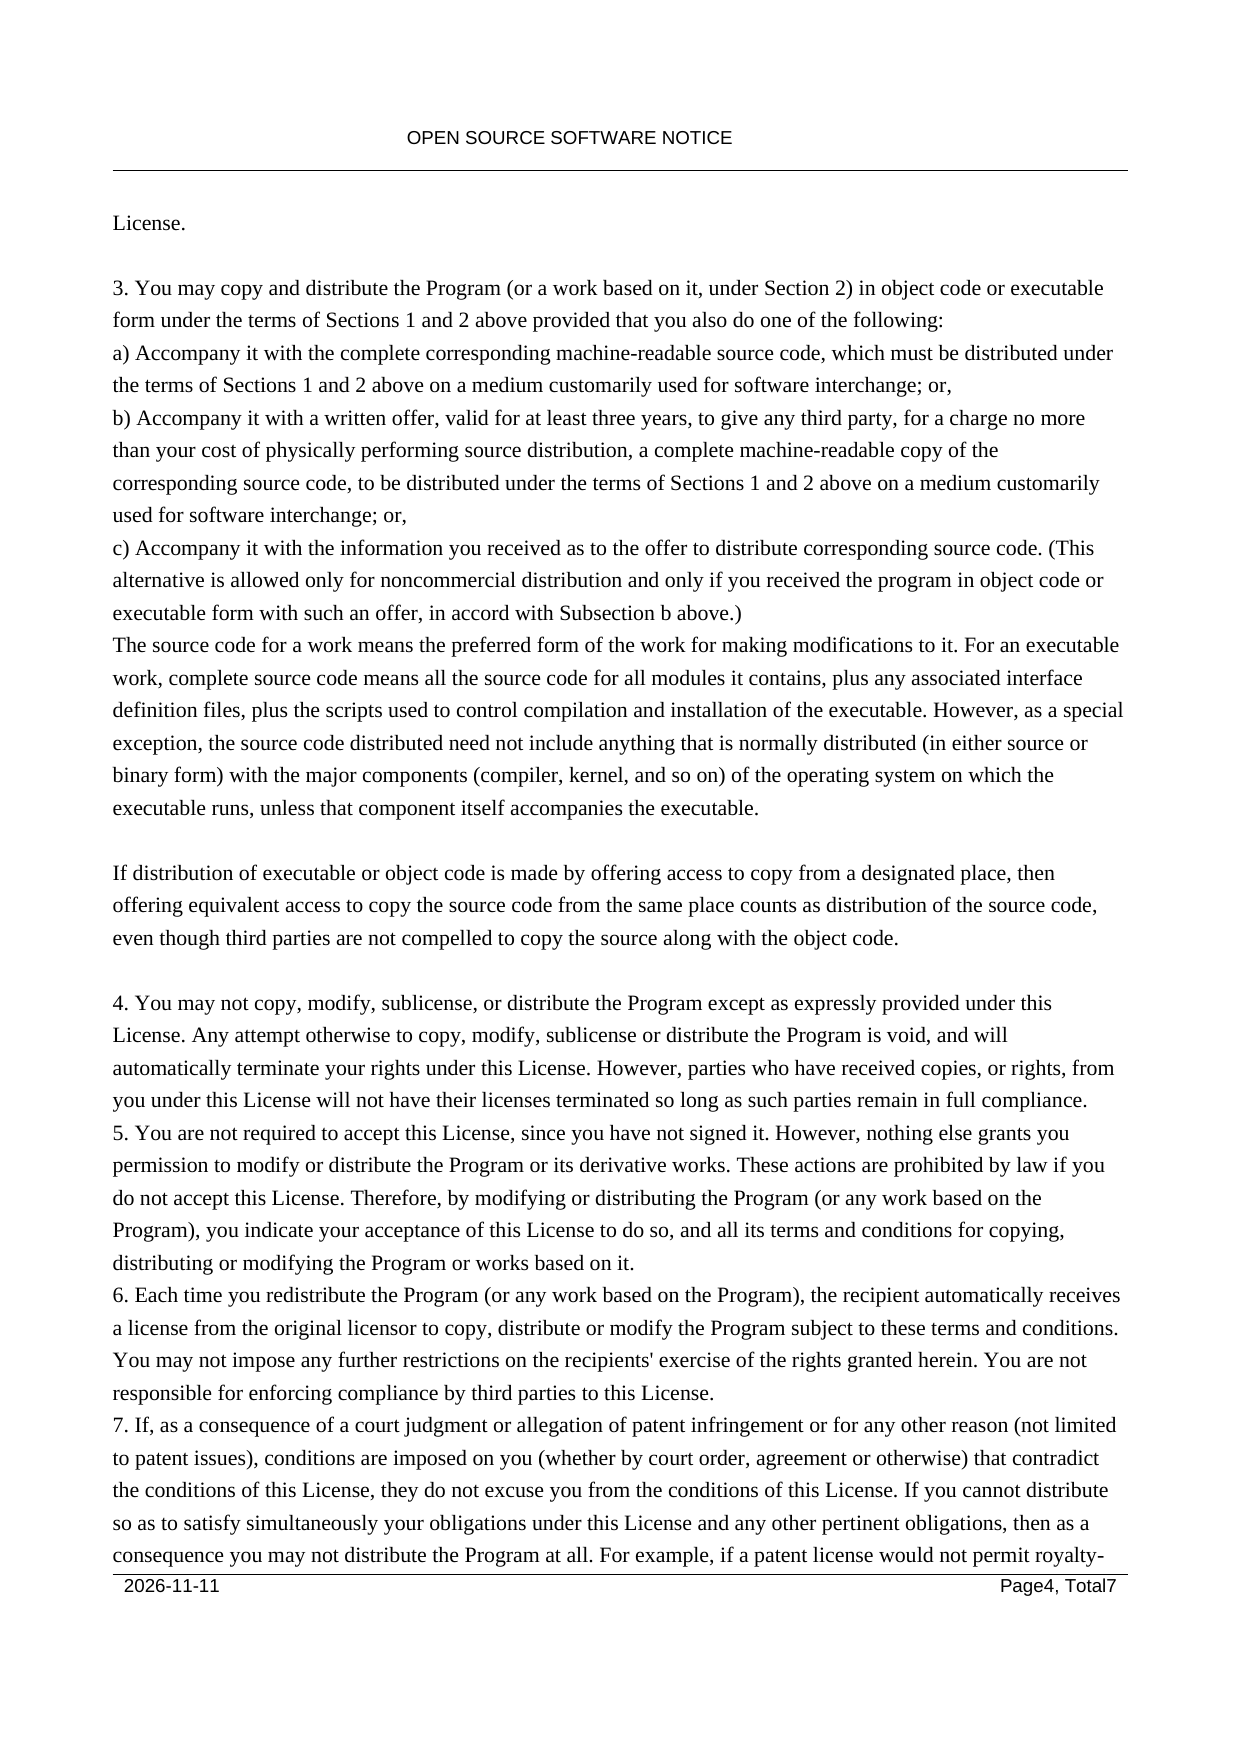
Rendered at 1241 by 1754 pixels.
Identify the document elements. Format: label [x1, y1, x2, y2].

text [112, 206, 1128, 1571]
